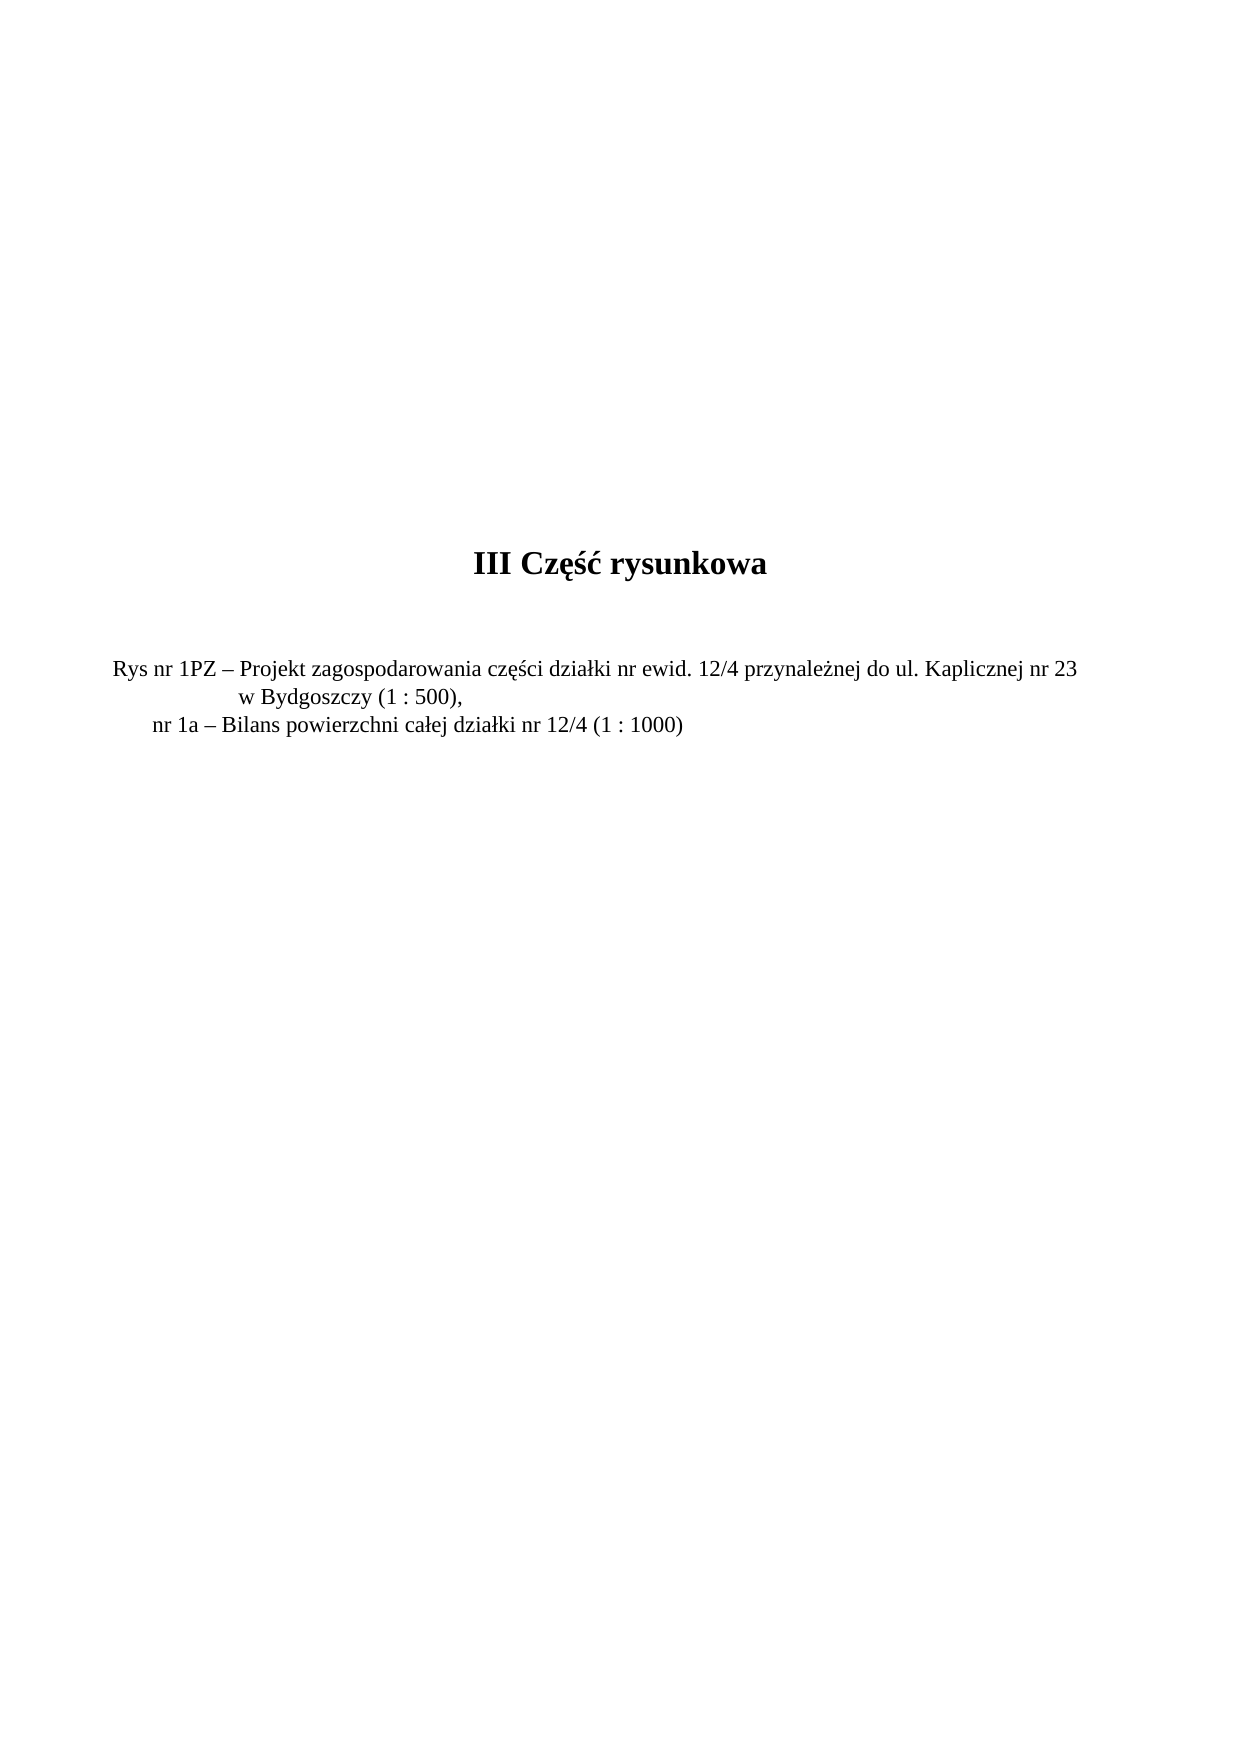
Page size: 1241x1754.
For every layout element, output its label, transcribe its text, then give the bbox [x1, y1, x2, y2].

text nr 1a – Bilans powierzchni całej działki nr 12/4 (1 : 1000) [112, 712, 1128, 738]
text Rys nr 1PZ – Projekt zagospodarowania części działki nr ewid. 12/4 przynależnej do ul. Kaplicznej nr 23 [112, 655, 1128, 681]
text w Bydgoszczy (1 : 500), [112, 683, 1128, 709]
text III Część rysunkowa [112, 543, 1128, 582]
